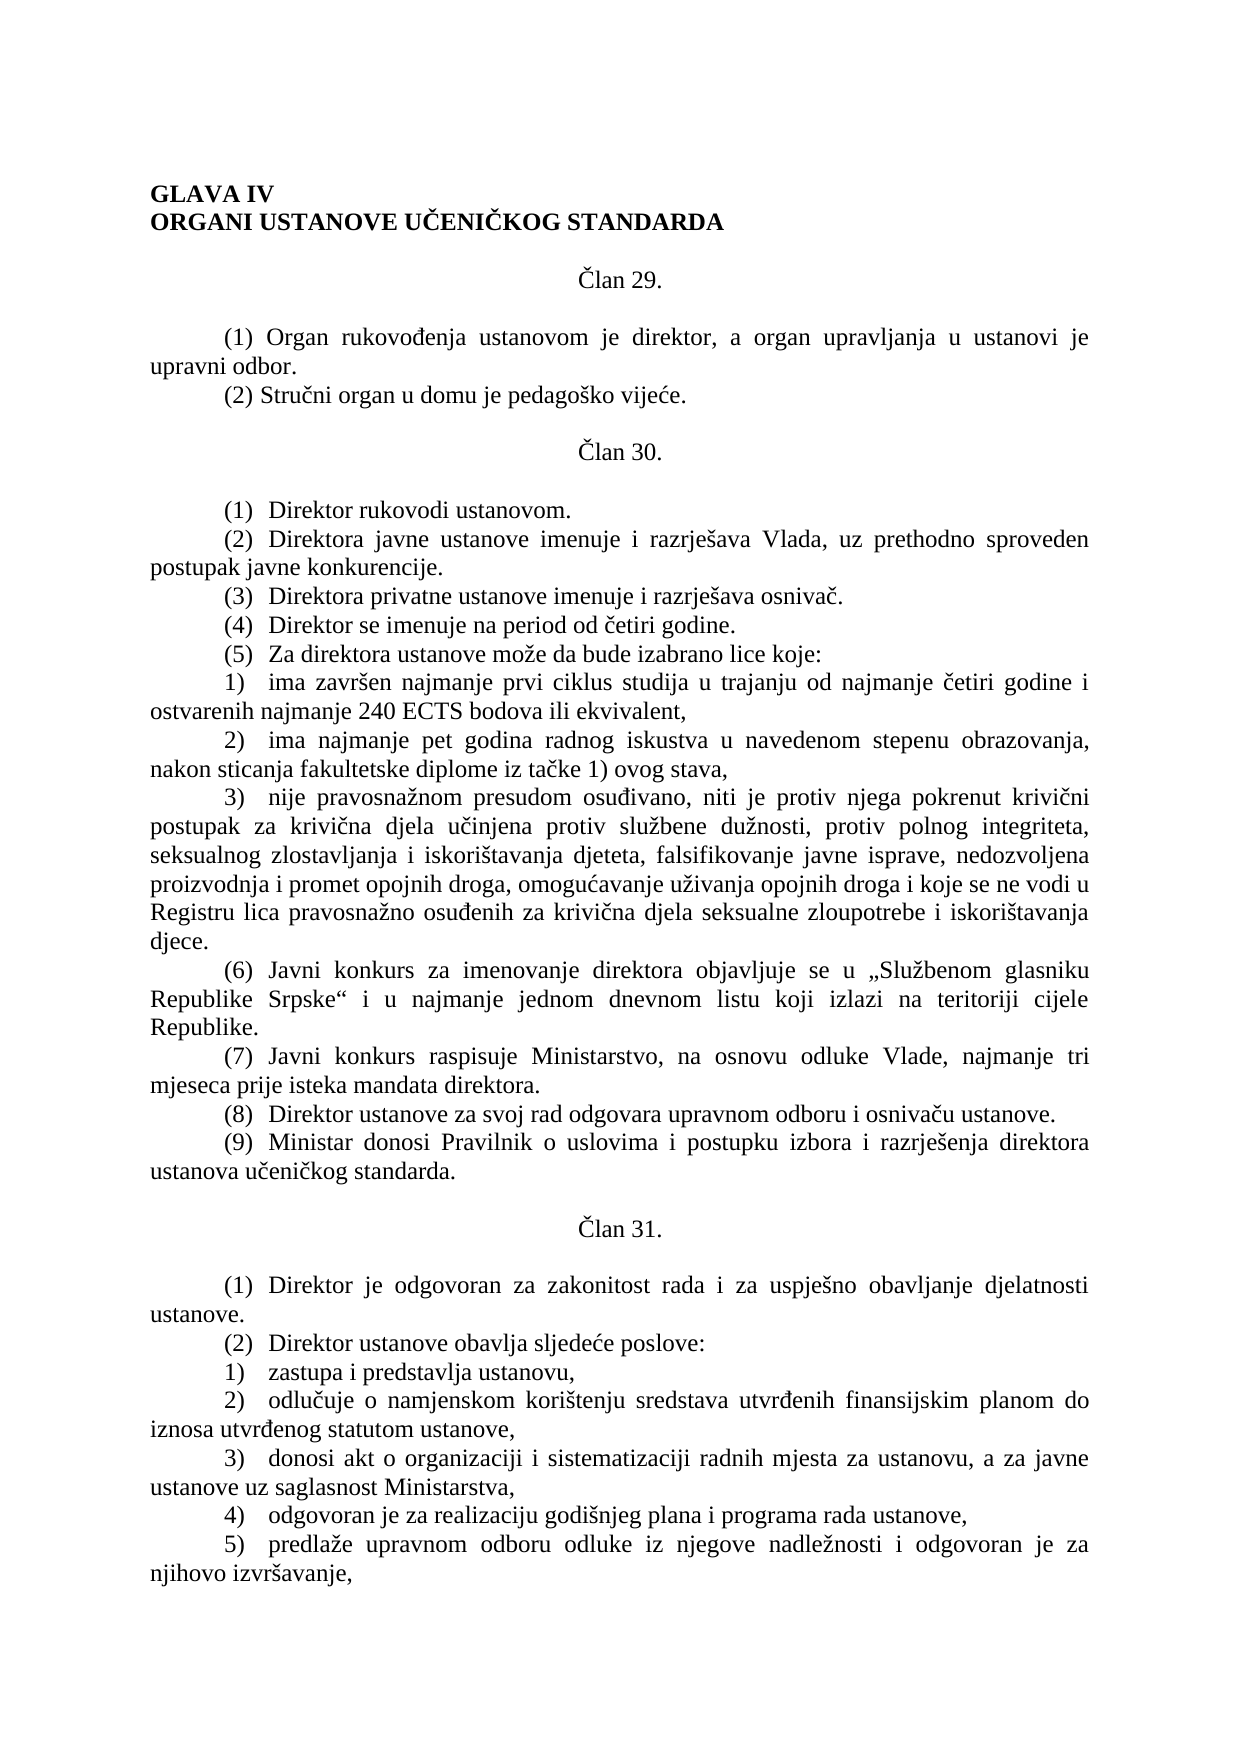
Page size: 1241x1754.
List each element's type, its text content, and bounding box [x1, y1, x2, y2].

list nije pravosnažnom presudom osuđivano, niti je protiv njega pokrenut krivični postupak za krivična djela učinjena protiv službene dužnosti, protiv polnog integriteta, seksualnog zlostavljanja i iskorištavanja djeteta, falsifikovanje javne isprave, nedozvoljena proizvodnja i promet opojnih droga, omogućavanje uživanja opojnih droga i koje se ne vodi u Registru lica pravosnažno osuđenih za krivična djela seksualne zloupotrebe i iskorištavanja djece. [150, 782, 1090, 955]
list Član 29. [150, 265, 1090, 294]
list Direktora javne ustanove imenuje i razrješava Vlada, uz prethodno sproveden postupak javne konkurencije. [150, 524, 1090, 581]
list Stručni organ u domu je pedagoško vijeće. [150, 380, 1090, 409]
list Član 30. [150, 437, 1090, 466]
subtitle GLAVA IV [150, 179, 1090, 207]
list predlaže upravnom odboru odluke iz njegove nadležnosti i odgovoran je za njihovo izvršavanje, [150, 1529, 1090, 1587]
list donosi akt o organizaciji i sistematizaciji radnih mjesta za ustanovu, a za javne ustanove uz saglasnost Ministarstva, [150, 1443, 1090, 1501]
list Direktor rukovodi ustanovom. [150, 495, 1090, 524]
list Javni konkurs za imenovanje direktora objavljuje se u „Službenom glasniku Republike Srpske“ i u najmanje jednom dnevnom listu koji izlazi na teritoriji cijele Republike. [150, 955, 1090, 1041]
list Za direktora ustanove može da bude izabrano lice koje: [150, 639, 1090, 667]
list ima završen najmanje prvi ciklus studija u trajanju od najmanje četiri godine i ostvarenih najmanje 240 ECTS bodova ili ekvivalent, [150, 667, 1090, 725]
list Ministar donosi Pravilnik o uslovima i postupku izbora i razrješenja direktora ustanova učeničkog standarda. [150, 1127, 1090, 1185]
list odlučuje o namjenskom korištenju sredstava utvrđenih finansijskim planom do iznosa utvrđenog statutom ustanove, [150, 1386, 1090, 1443]
list Javni konkurs raspisuje Ministarstvo, na osnovu odluke Vlade, najmanje tri mjeseca prije isteka mandata direktora. [150, 1041, 1090, 1099]
list zastupa i predstavlja ustanovu, [150, 1357, 1090, 1386]
list Direktor se imenuje na period od četiri godine. [150, 610, 1090, 639]
list Direktor ustanove obavlja sljedeće poslove: [150, 1328, 1090, 1357]
list Direktora privatne ustanove imenuje i razrješava osnivač. [150, 581, 1090, 610]
list Direktor je odgovoran za zakonitost rada i za uspješno obavljanje djelatnosti ustanove. [150, 1271, 1090, 1328]
list Organ rukovođenja ustanovom je direktor, a organ upravljanja u ustanovi je upravni odbor. [150, 322, 1090, 380]
list Direktor ustanove za svoj rad odgovara upravnom odboru i osnivaču ustanove. [150, 1099, 1090, 1127]
text Član 31. [150, 1214, 1090, 1242]
subtitle ORGANI USTANOVE UČENIČKOG STANDARDA [150, 207, 1090, 236]
list ima najmanje pet godina radnog iskustva u navedenom stepenu obrazovanja, nakon sticanja fakultetske diplome iz tačke 1) ovog stava, [150, 725, 1090, 782]
list odgovoran je za realizaciju godišnjeg plana i programa rada ustanove, [150, 1501, 1090, 1529]
